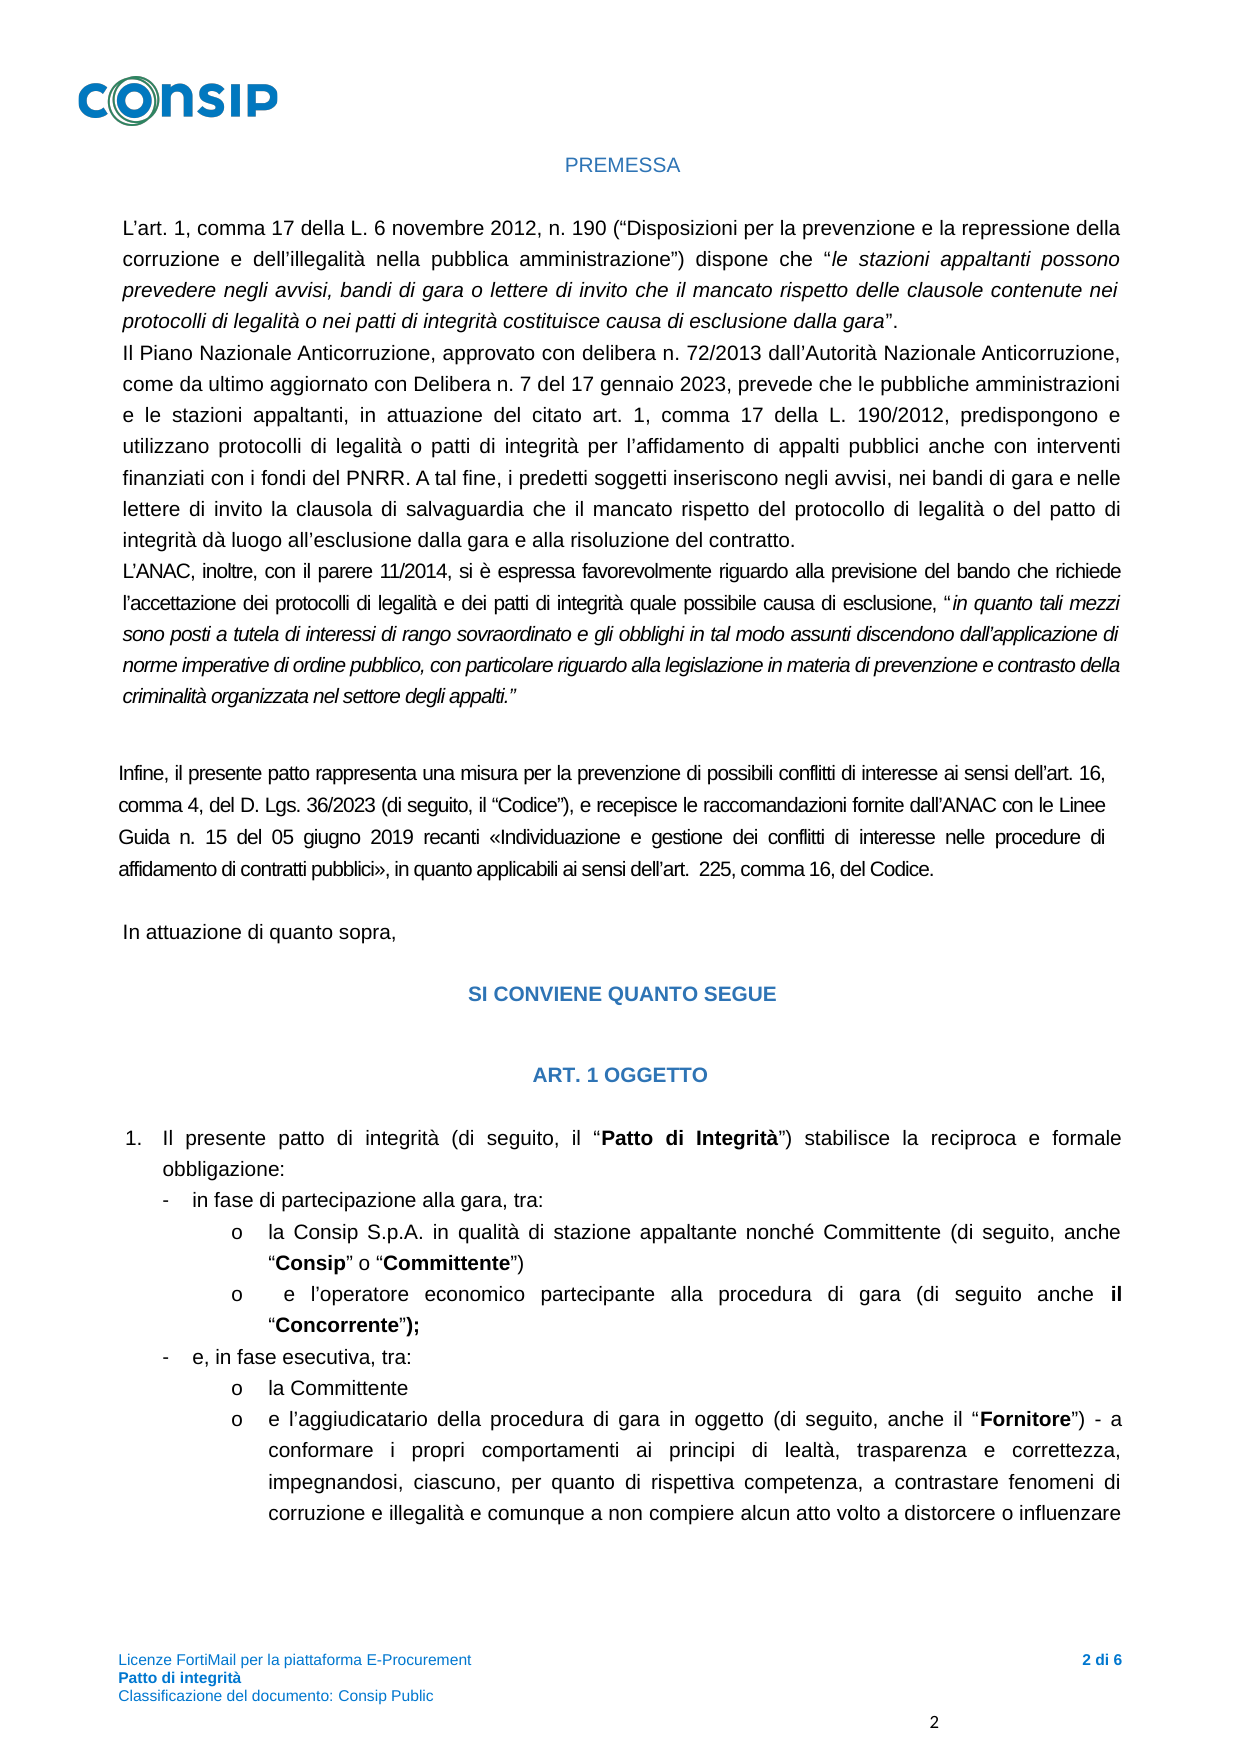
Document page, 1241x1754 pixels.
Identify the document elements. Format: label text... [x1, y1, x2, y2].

list e, in fase esecutiva, tra: [162, 1339, 1122, 1370]
list la Consip S.p.A. in qualità di stazione appaltante nonché Committente (di seguito, anche “Consip” o “Committente”) [231, 1214, 1122, 1277]
list e l’operatore economico partecipante alla procedura di gara (di seguito anche il “Concorrente”); [231, 1277, 1122, 1339]
text SI CONVIENE QUANTO SEGUE [122, 977, 1122, 1008]
text PREMESSA [122, 148, 1122, 179]
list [231, 1402, 1122, 1527]
text Il Piano Nazionale Anticorruzione, approvato con delibera n. 72/2013 dall’Autorità Nazionale Anticorruzione, come da ultimo aggiornato con Delibera n. 7 del 17 gennaio 2023, prevede che le pubbliche amministrazioni e le stazioni appaltanti, in attuazione del citato art. 1, comma 17 della L. 190/2012, predispongono e utilizzano protocolli di legalità o patti di integrità per l’affidamento di appalti pubblici anche con interventi finanziati con i fondi del PNRR. A tal fine, i predetti soggetti inseriscono negli avvisi, nei bandi di gara e nelle lettere di invito la clausola di salvaguardia che il mancato rispetto del protocollo di legalità o del patto di integrità dà luogo all’esclusione dalla gara e alla risoluzione del contratto. [122, 335, 1122, 554]
picture [78, 76, 278, 126]
list Il presente patto di integrità (di seguito, il “Patto di Integrità”) stabilisce la reciproca e formale obbligazione: [125, 1120, 1122, 1183]
subtitle ART. 1 OGGETTO [118, 1058, 1122, 1089]
text L’art. 1, comma 17 della L. 6 novembre 2012, n. 190 (“Disposizioni per la prevenzione e la repressione della corruzione e dell’illegalità nella pubblica amministrazione”) dispone che “le stazioni appaltanti possono prevedere negli avvisi, bandi di gara o lettere di invito che il mancato rispetto delle clausole contenute nei protocolli di legalità o nei patti di integrità costituisce causa di esclusione dalla gara”. [122, 210, 1122, 335]
text Infine, il presente patto rappresenta una misura per la prevenzione di possibili conflitti di interesse ai sensi dell’art. 16, comma 4, del D. Lgs. 36/2023 (di seguito, il “Codice”), e recepisce le raccomandazioni fornite dall’ANAC con le Linee Guida n. 15 del 05 giugno 2019 recanti «Individuazione e gestione dei conflitti di interesse nelle procedure di affidamento di contratti pubblici», in quanto applicabili ai sensi dell’art. 225, comma 16, del Codice. [118, 755, 1107, 883]
list la Committente [231, 1370, 1122, 1402]
text In attuazione di quanto sopra, [122, 914, 1122, 945]
text L’ANAC, inoltre, con il parere 11/2014, si è espressa favorevolmente riguardo alla previsione del bando che richiede l’accettazione dei protocolli di legalità e dei patti di integrità quale possibile causa di esclusione, “in quanto tali mezzi sono posti a tutela di interessi di rango sovraordinato e gli obblighi in tal modo assunti discendono dall’applicazione di norme imperative di ordine pubblico, con particolare riguardo alla legislazione in materia di prevenzione e contrasto della criminalità organizzata nel settore degli appalti.” [122, 554, 1122, 710]
list in fase di partecipazione alla gara, tra: [162, 1183, 1122, 1214]
